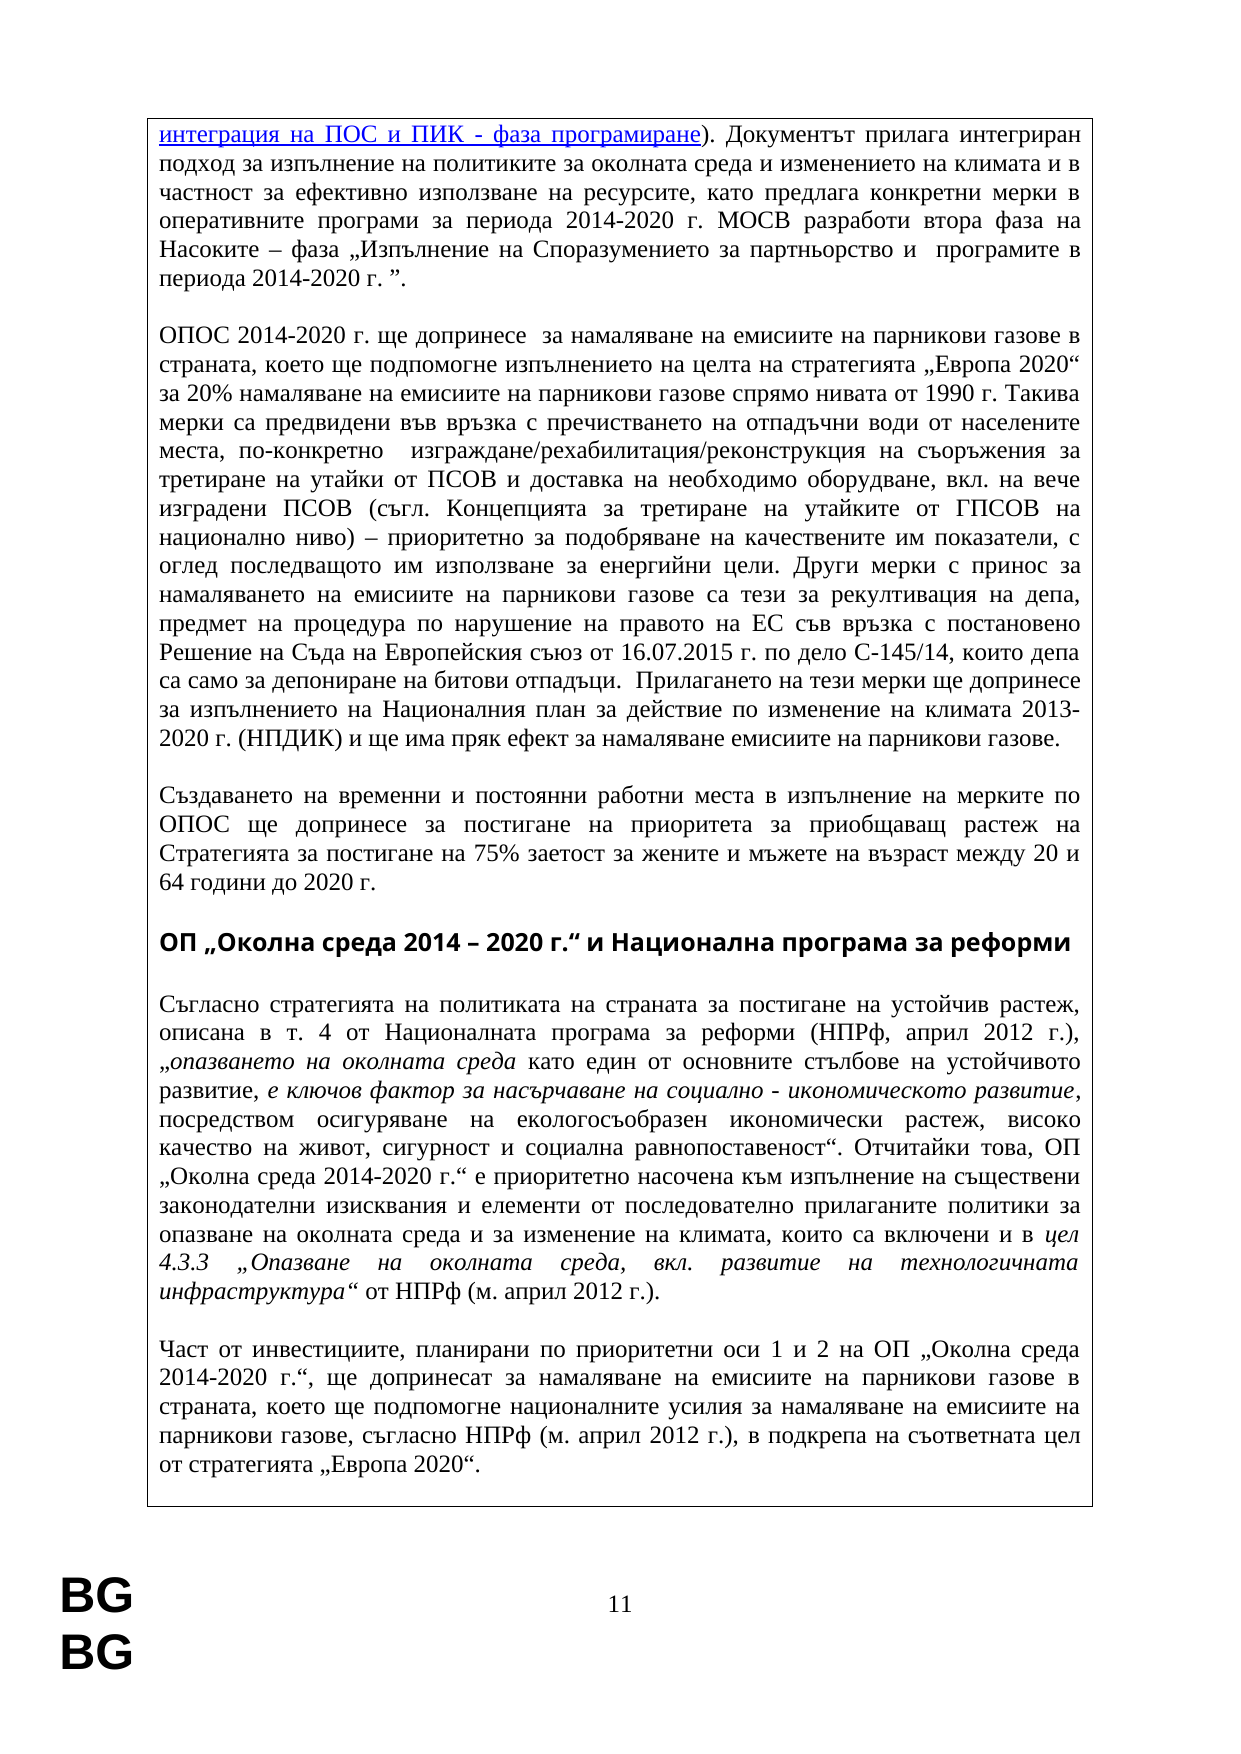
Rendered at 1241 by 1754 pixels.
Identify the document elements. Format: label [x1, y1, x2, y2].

table_header [148, 119, 1092, 1506]
